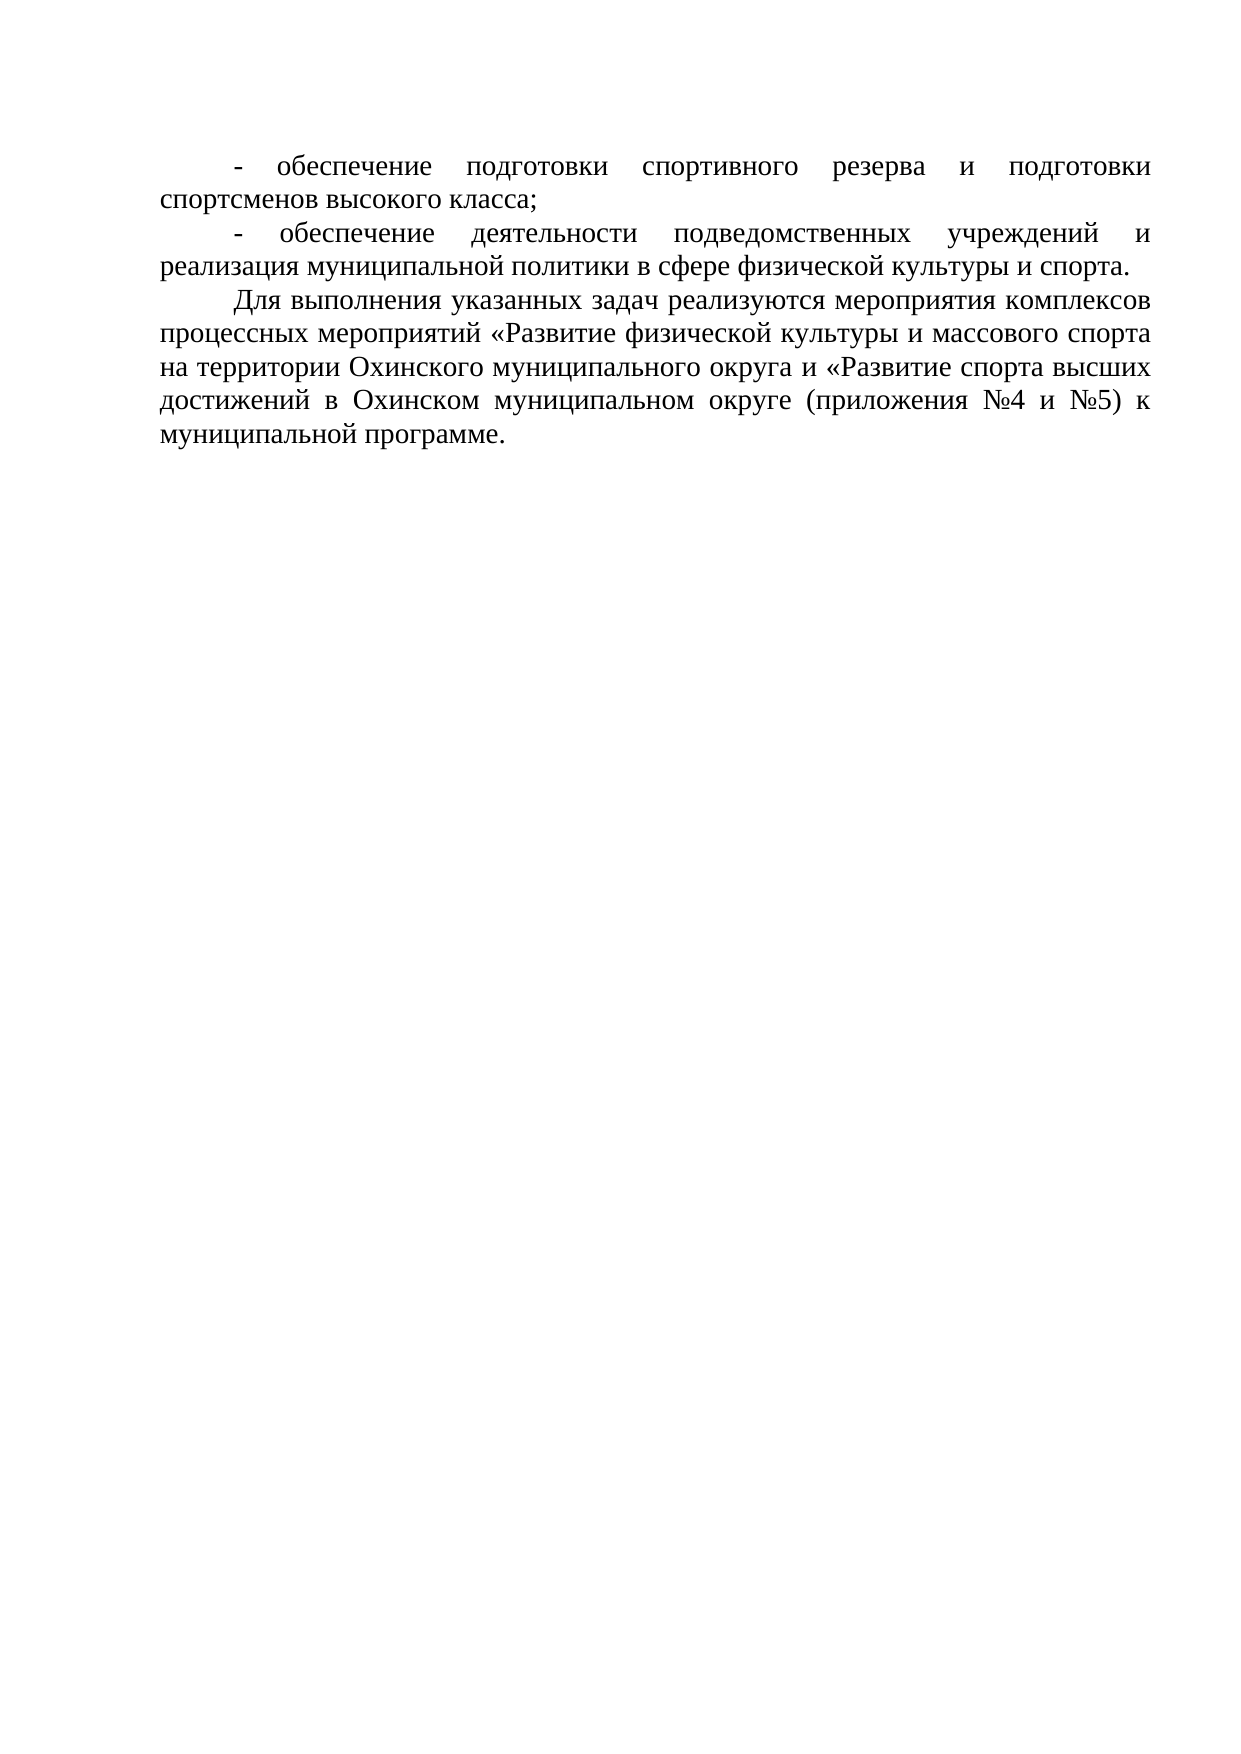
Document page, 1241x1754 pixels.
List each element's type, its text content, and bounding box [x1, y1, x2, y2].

text - обеспечение подготовки спортивного резерва и подготовки спортсменов высокого класса; [159, 148, 1152, 215]
text - обеспечение деятельности подведомственных учреждений и реализация муниципальной политики в сфере физической культуры и спорта. [159, 215, 1152, 282]
text Для выполнения указанных задач реализуются мероприятия комплексов процессных мероприятий «Развитие физической культуры и массового спорта на территории Охинского муниципального округа и «Развитие спорта высших достижений в Охинском муниципальном округе (приложения №4 и №5) к муниципальной программе. [159, 282, 1152, 449]
